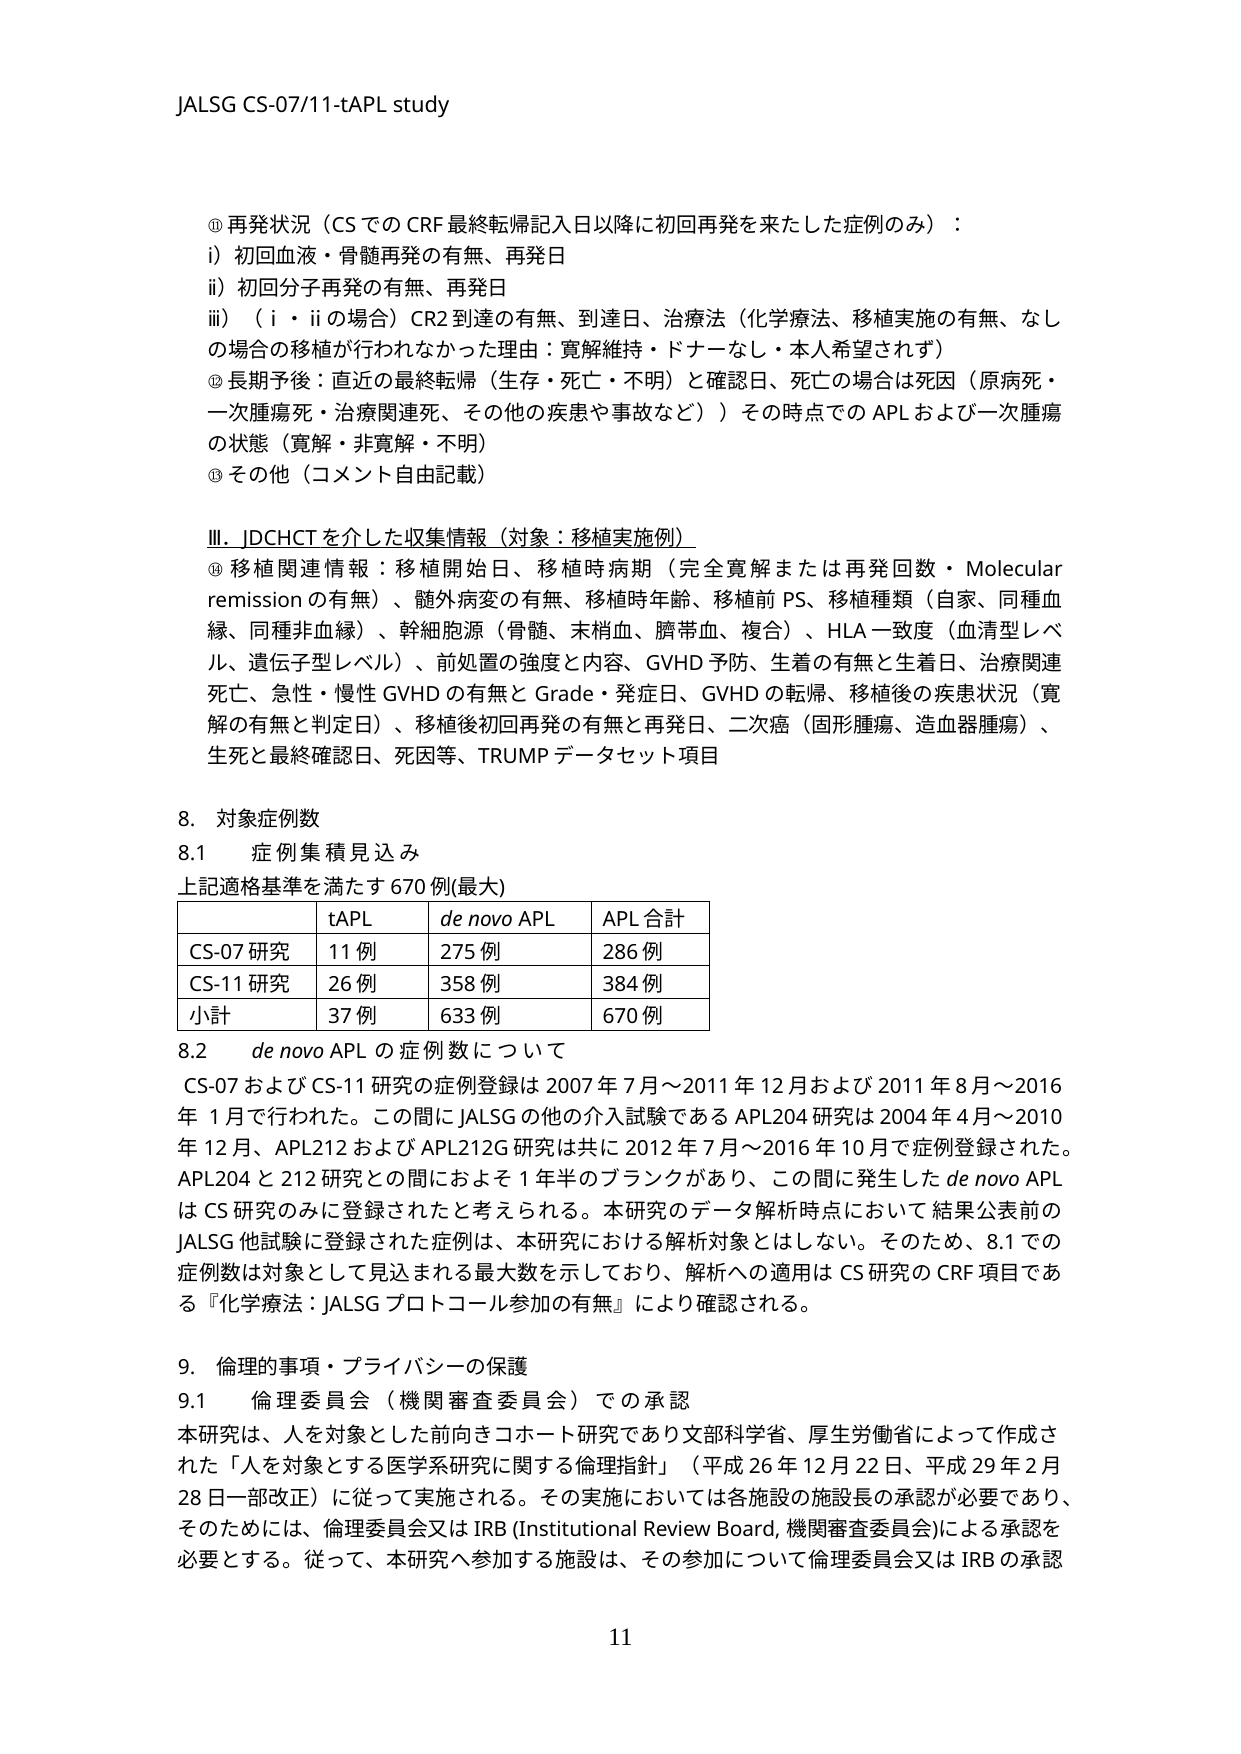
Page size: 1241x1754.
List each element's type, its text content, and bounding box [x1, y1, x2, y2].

subtitle 8. 対象症例数 [178, 801, 1063, 833]
table_cell 286例 [592, 934, 709, 965]
text ⑭移植関連情報：移植開始日、移植時病期（完全寛解または再発回数・Molecular remissionの有無）、髄外病変の有無、移植時年齢、移植前PS、移植種類（自家、同種血縁、同種非血縁）、幹細胞源（骨髄、末梢血、臍帯血、複合）、HLA一致度（血清型レベル、遺伝子型レベル）、前処置の強度と内容、GVHD予防、生着の有無と生着日、治療関連死亡、急性・慢性GVHDの有無とGrade・発症日、GVHDの転帰、移植後の疾患状況（寛解の有無と判定日）、移植後初回再発の有無と再発日、二次癌（固形腫瘍、造血器腫瘍）、生死と最終確認日、死因等、TRUMPデータセット項目 [207, 551, 1063, 770]
text CS-07およびCS-11研究の症例登録は2007年7月～2011年12月および2011年8月～2016年 1月で行われた。この間にJALSGの他の介入試験であるAPL204研究は2004年4月～2010年12月、APL212およびAPL212G研究は共に2012年7月～2016年10月で症例登録された。APL204と212研究との間におよそ1年半のブランクがあり、この間に発生したde novo APLはCS研究のみに登録されたと考えられる。本研究のデータ解析時点において結果公表前のJALSG他試験に登録された症例は、本研究における解析対象とはしない。そのため、8.1での症例数は対象として見込まれる最大数を示しており、解析への適用はCS研究のCRF項目である『化学療法：JALSGプロトコール参加の有無』により確認される。 [178, 1068, 1063, 1318]
text ⑫長期予後：直近の最終転帰（生存・死亡・不明）と確認日、死亡の場合は死因（原病死・一次腫瘍死・治療関連死、その他の疾患や事故など））その時点でのAPLおよび一次腫瘍の状態（寛解・非寛解・不明） [207, 364, 1063, 458]
table_cell 11例 [317, 934, 428, 965]
table_header APL合計 [592, 902, 709, 933]
table_cell 358例 [429, 966, 591, 998]
subtitle 9.1 倫理委員会（機関審査委員会）での承認 [178, 1381, 1063, 1417]
table_cell 384例 [592, 966, 709, 998]
subtitle 8.1 症例集積見込み [178, 833, 1063, 869]
table_cell 37例 [317, 999, 428, 1030]
text ⅱ）初回分子再発の有無、再発日 [207, 270, 1063, 301]
table_header de novo APL [429, 902, 591, 933]
table_cell CS-07研究 [178, 934, 316, 965]
subtitle 9. 倫理的事項・プライバシーの保護 [178, 1349, 1063, 1381]
text ⅰ）初回血液・骨髄再発の有無、再発日 [207, 239, 1063, 270]
table_cell 275例 [429, 934, 591, 965]
table_cell 小計 [178, 999, 316, 1030]
table_cell 26例 [317, 966, 428, 998]
table_cell 633例 [429, 999, 591, 1030]
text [178, 1417, 1063, 1574]
table_cell CS-11研究 [178, 966, 316, 998]
text ⑪再発状況（CSでのCRF最終転帰記入日以降に初回再発を来たした症例のみ）： [207, 208, 1063, 239]
table_header [178, 902, 316, 933]
text ⅲ）（ⅰ・ⅱの場合）CR2到達の有無、到達日、治療法（化学療法、移植実施の有無、なしの場合の移植が行われなかった理由：寛解維持・ドナーなし・本人希望されず） [207, 301, 1063, 364]
subtitle 8.2 de novo APLの症例数について [178, 1031, 1063, 1068]
text ⑬その他（コメント自由記載） [207, 458, 1063, 489]
table_header tAPL [317, 902, 428, 933]
table_cell 670例 [592, 999, 709, 1030]
text Ⅲ．JDCHCTを介した収集情報（対象：移植実施例） [207, 520, 1063, 551]
text 上記適格基準を満たす670例(最大) [178, 869, 1063, 901]
